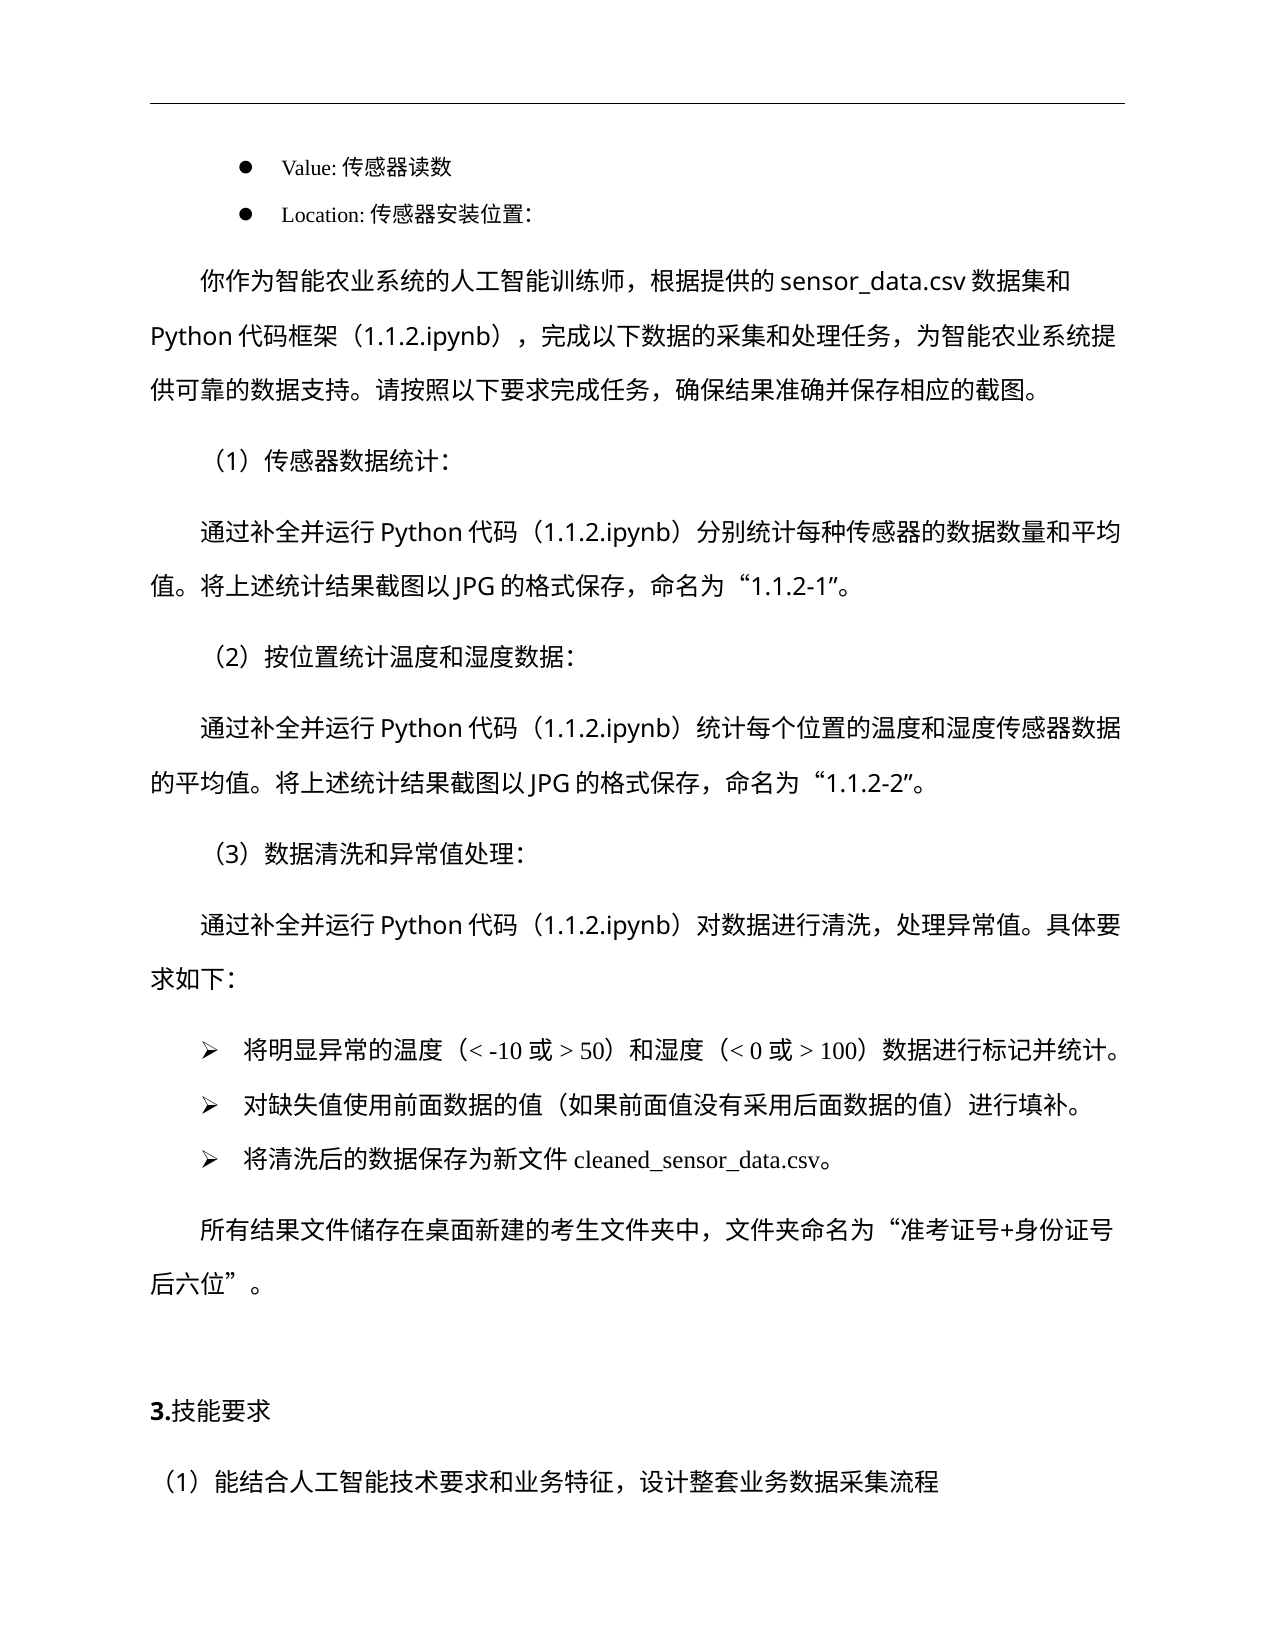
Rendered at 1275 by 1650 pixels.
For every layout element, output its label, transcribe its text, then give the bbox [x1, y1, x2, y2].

list Location: 传感器安装位置： [237, 197, 1125, 229]
text 通过补全并运行Python代码（1.1.2.ipynb）分别统计每种传感器的数据数量和平均值。将上述统计结果截图以JPG的格式保存，命名为“1.1.2-1”。 [150, 512, 1125, 603]
text 通过补全并运行Python代码（1.1.2.ipynb）对数据进行清洗，处理异常值。具体要求如下： [150, 905, 1125, 996]
list 对缺失值使用前面数据的值（如果前面值没有采用后面数据的值）进行填补。 [200, 1085, 1125, 1121]
list 将清洗后的数据保存为新文件cleaned_sensor_data.csv。 [200, 1139, 1125, 1176]
text （1）传感器数据统计： [150, 441, 1125, 478]
list 将明显异常的温度（< -10 或 > 50）和湿度（< 0 或 > 100）数据进行标记并统计。 [200, 1031, 1125, 1067]
text 所有结果文件储存在桌面新建的考生文件夹中，文件夹命名为“准考证号+身份证号后六位”。 [150, 1211, 1125, 1301]
text （1）能结合人工智能技术要求和业务特征，设计整套业务数据采集流程 [150, 1463, 1125, 1499]
list Value: 传感器读数 [237, 150, 1125, 182]
text 通过补全并运行Python代码（1.1.2.ipynb）统计每个位置的温度和湿度传感器数据的平均值。将上述统计结果截图以JPG的格式保存，命名为“1.1.2-2”。 [150, 709, 1125, 799]
text 你作为智能农业系统的人工智能训练师，根据提供的sensor_data.csv数据集和Python代码框架（1.1.2.ipynb），完成以下数据的采集和处理任务，为智能农业系统提供可靠的数据支持。请按照以下要求完成任务，确保结果准确并保存相应的截图。 [150, 262, 1125, 407]
text 3.技能要求 [150, 1392, 1125, 1428]
text （2）按位置统计温度和湿度数据： [150, 638, 1125, 674]
text （3）数据清洗和异常值处理： [150, 834, 1125, 871]
